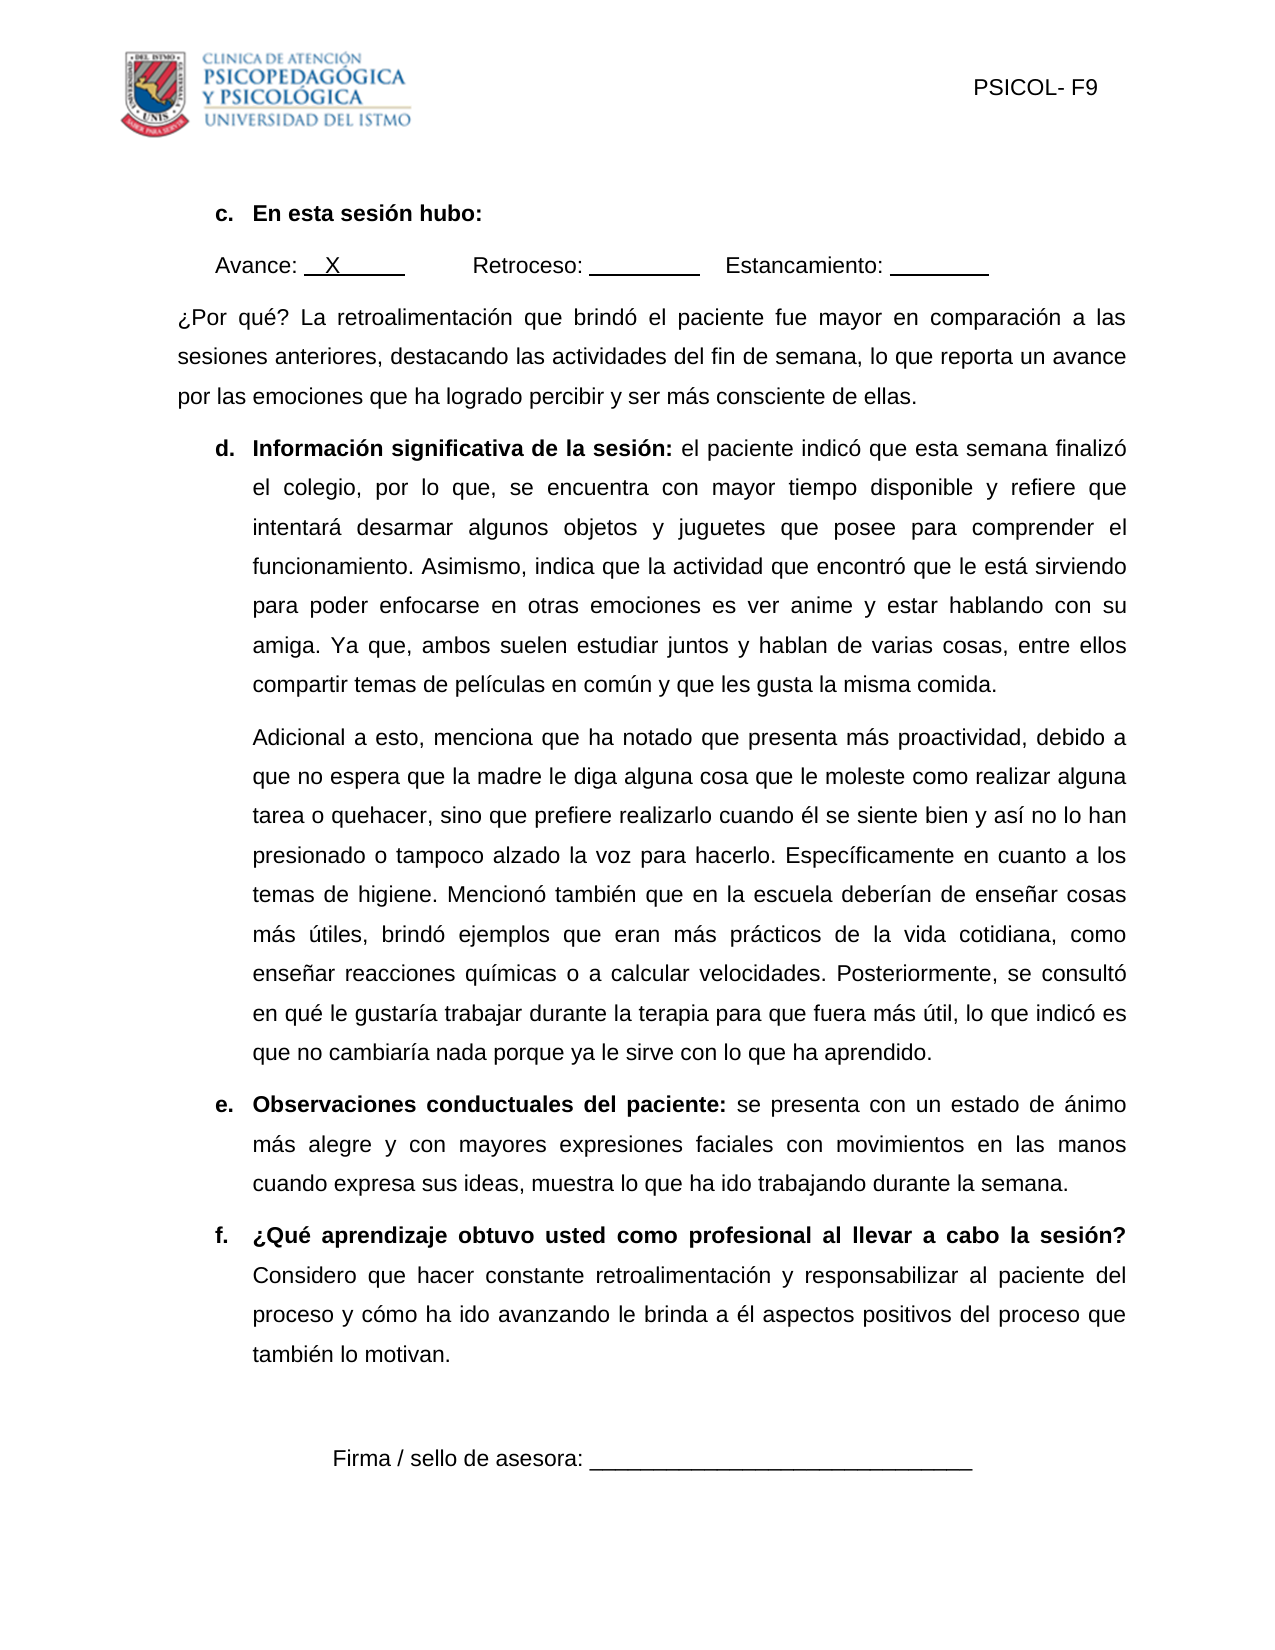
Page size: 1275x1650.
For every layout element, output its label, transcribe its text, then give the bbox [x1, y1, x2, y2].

picture [65, 20, 437, 148]
list En esta sesión hubo: [215, 200, 1127, 226]
text ¿Por qué? La retroalimentación que brindó el paciente fue mayor en comparación a las sesiones anteriores, destacando las actividades del fin de semana, lo que reporta un avance por las emociones que ha logrado percibir y ser más consciente de ellas. [177, 304, 1127, 409]
text Firma / sello de asesora: ______________________________ [177, 1444, 1127, 1471]
text Adicional a esto, menciona que ha notado que presenta más proactividad, debido a que no espera que la madre le diga alguna cosa que le moleste como realizar alguna tarea o quehacer, sino que prefiere realizarlo cuando él se siente bien y así no lo han presionado o tampoco alzado la voz para hacerlo. Específicamente en cuanto a los temas de higiene. Mencionó también que en la escuela deberían de enseñar cosas más útiles, brindó ejemplos que eran más prácticos de la vida cotidiana, como enseñar reacciones químicas o a calcular velocidades. Posteriormente, se consultó en qué le gustaría trabajar durante la terapia para que fuera más útil, lo que indicó es que no cambiaría nada porque ya le sirve con lo que ha aprendido. [252, 723, 1127, 1066]
list ¿Qué aprendizaje obtuvo usted como profesional al llevar a cabo la sesión? Considero que hacer constante retroalimentación y responsabilizar al paciente del proceso y cómo ha ido avanzando le brinda a él aspectos positivos del proceso que también lo motivan. [215, 1222, 1127, 1367]
text Avance: X Retroceso: Estancamiento: [215, 252, 1127, 278]
list Observaciones conductuales del paciente: se presenta con un estado de ánimo más alegre y con mayores expresiones faciales con movimientos en las manos cuando expresa sus ideas, muestra lo que ha ido trabajando durante la semana. [215, 1091, 1127, 1197]
list Información significativa de la sesión: el paciente indicó que esta semana finalizó el colegio, por lo que, se encuentra con mayor tiempo disponible y refiere que intentará desarmar algunos objetos y juguetes que posee para comprender el funcionamiento. Asimismo, indica que la actividad que encontró que le está sirviendo para poder enfocarse en otras emociones es ver anime y estar hablando con su amiga. Ya que, ambos suelen estudiar juntos y hablan de varias cosas, entre ellos compartir temas de películas en común y que les gusta la misma comida. [215, 434, 1127, 698]
